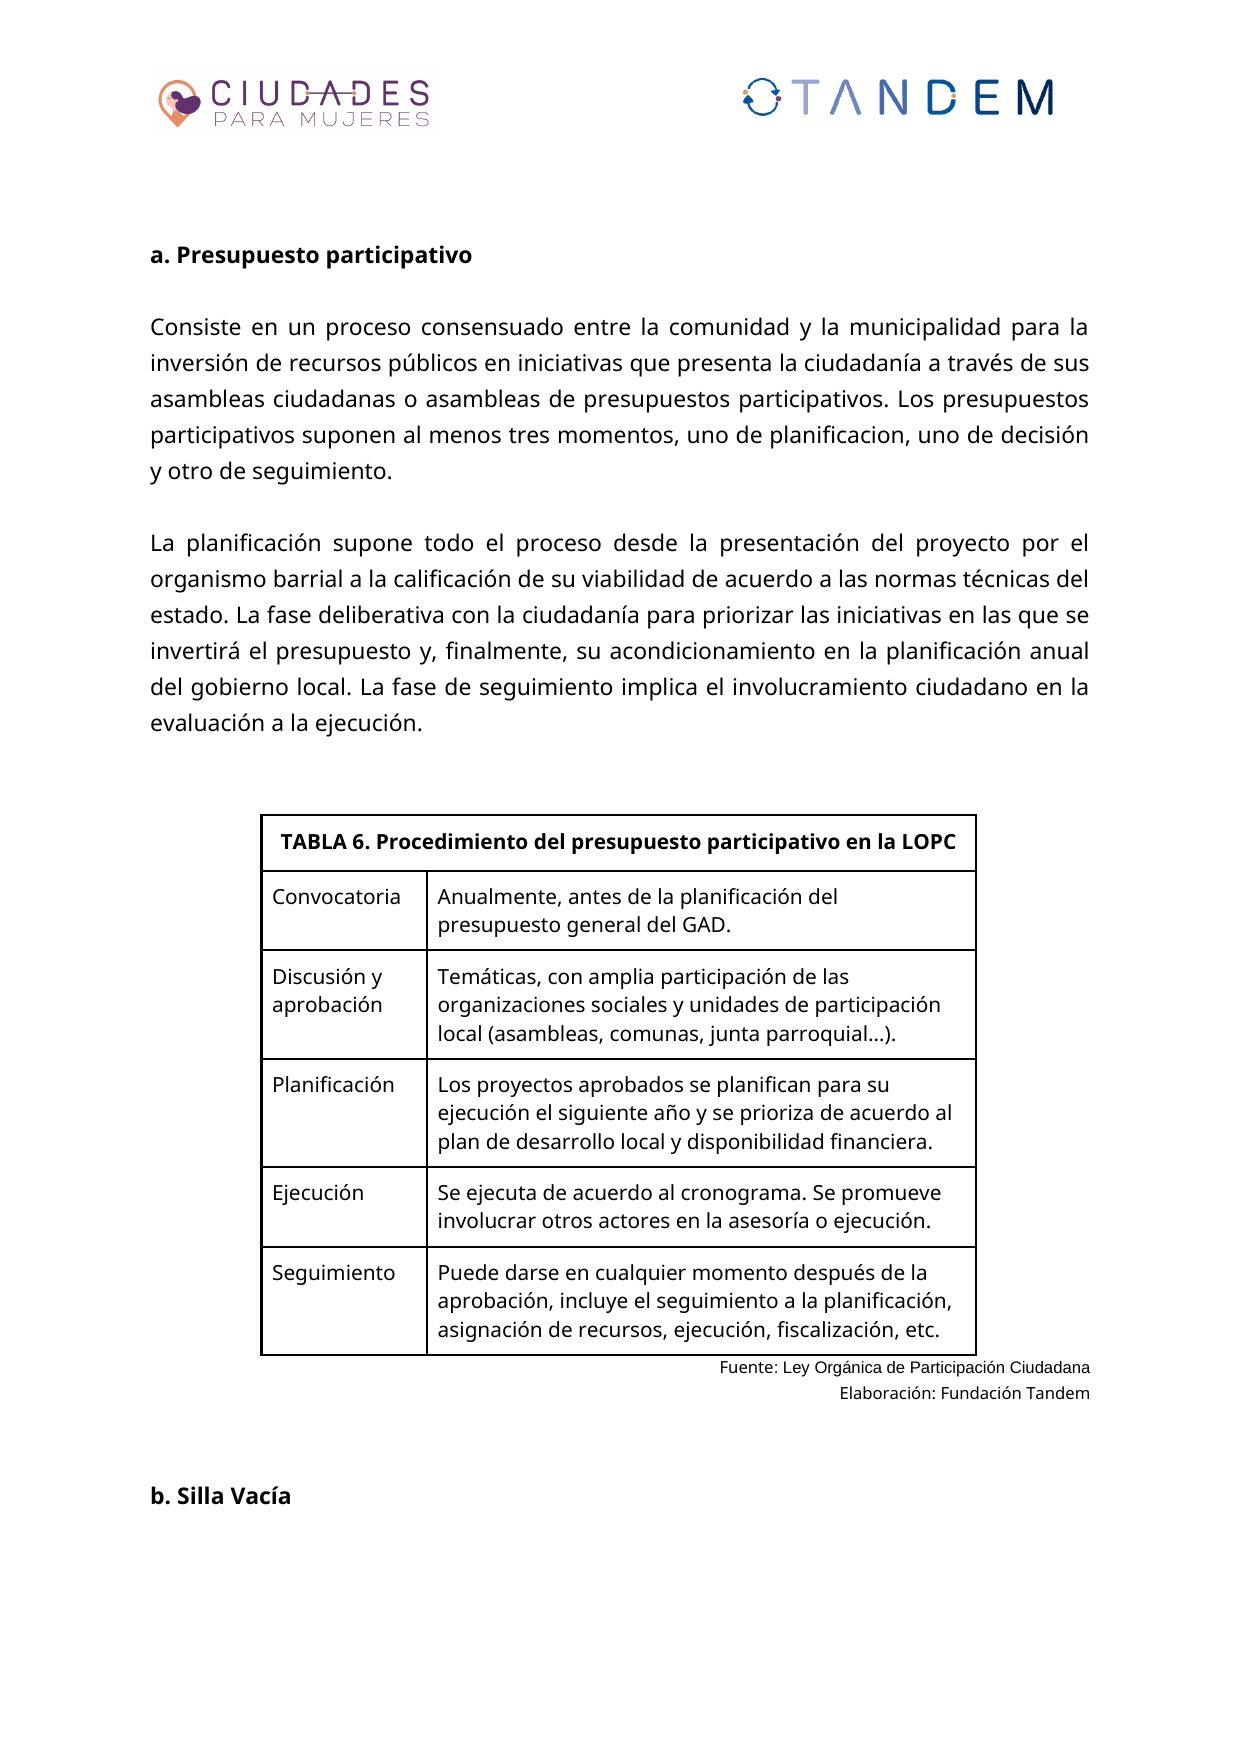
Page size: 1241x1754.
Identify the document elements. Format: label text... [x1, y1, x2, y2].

text Consiste en un proceso consensuado entre la comunidad y la municipalidad para la inversión de recursos públicos en iniciativas que presenta la ciudadanía a través de sus asambleas ciudadanas o asambleas de presupuestos participativos. Los presupuestos participativos suponen al menos tres momentos, uno de planificacion, uno de decisión y otro de seguimiento. [150, 311, 1090, 486]
table_cell Ejecución [263, 1168, 426, 1246]
table_cell Temáticas, con amplia participación de las organizaciones sociales y unidades de participación local (asambleas, comunas, junta parroquial…). [428, 951, 975, 1057]
text b. Silla Vacía [150, 1480, 1090, 1511]
table_cell Se ejecuta de acuerdo al cronograma. Se promueve involucrar otros actores en la asesoría o ejecución. [428, 1168, 975, 1246]
picture [150, 66, 441, 137]
table_header TABLA 6. Procedimiento del presupuesto participativo en la LOPC [263, 816, 975, 869]
table_cell Puede darse en cualquier momento después de la aprobación, incluye el seguimiento a la planificación, asignación de recursos, ejecución, fiscalización, etc. [428, 1248, 975, 1354]
text Fuente: Ley Orgánica de Participación Ciudadana [150, 1356, 1090, 1378]
table_cell Los proyectos aprobados se planifican para su ejecución el siguiente año y se prioriza de acuerdo al plan de desarrollo local y disponibilidad financiera. [428, 1060, 975, 1166]
picture [727, 45, 1083, 137]
text Elaboración: Fundación Tandem [150, 1382, 1090, 1404]
table_cell Planificación [263, 1060, 426, 1166]
table_cell Seguimiento [263, 1248, 426, 1354]
table_cell Anualmente, antes de la planificación del presupuesto general del GAD. [428, 872, 975, 949]
text a. Presupuesto participativo [150, 239, 1090, 271]
table_cell Discusión y aprobación [263, 951, 426, 1057]
table_cell Convocatoria [263, 872, 426, 949]
text La planificación supone todo el proceso desde la presentación del proyecto por el organismo barrial a la calificación de su viabilidad de acuerdo a las normas técnicas del estado. La fase deliberativa con la ciudadanía para priorizar las iniciativas en las que se invertirá el presupuesto y, finalmente, su acondicionamiento en la planificación anual del gobierno local. La fase de seguimiento implica el involucramiento ciudadano en la evaluación a la ejecución. [150, 527, 1090, 738]
